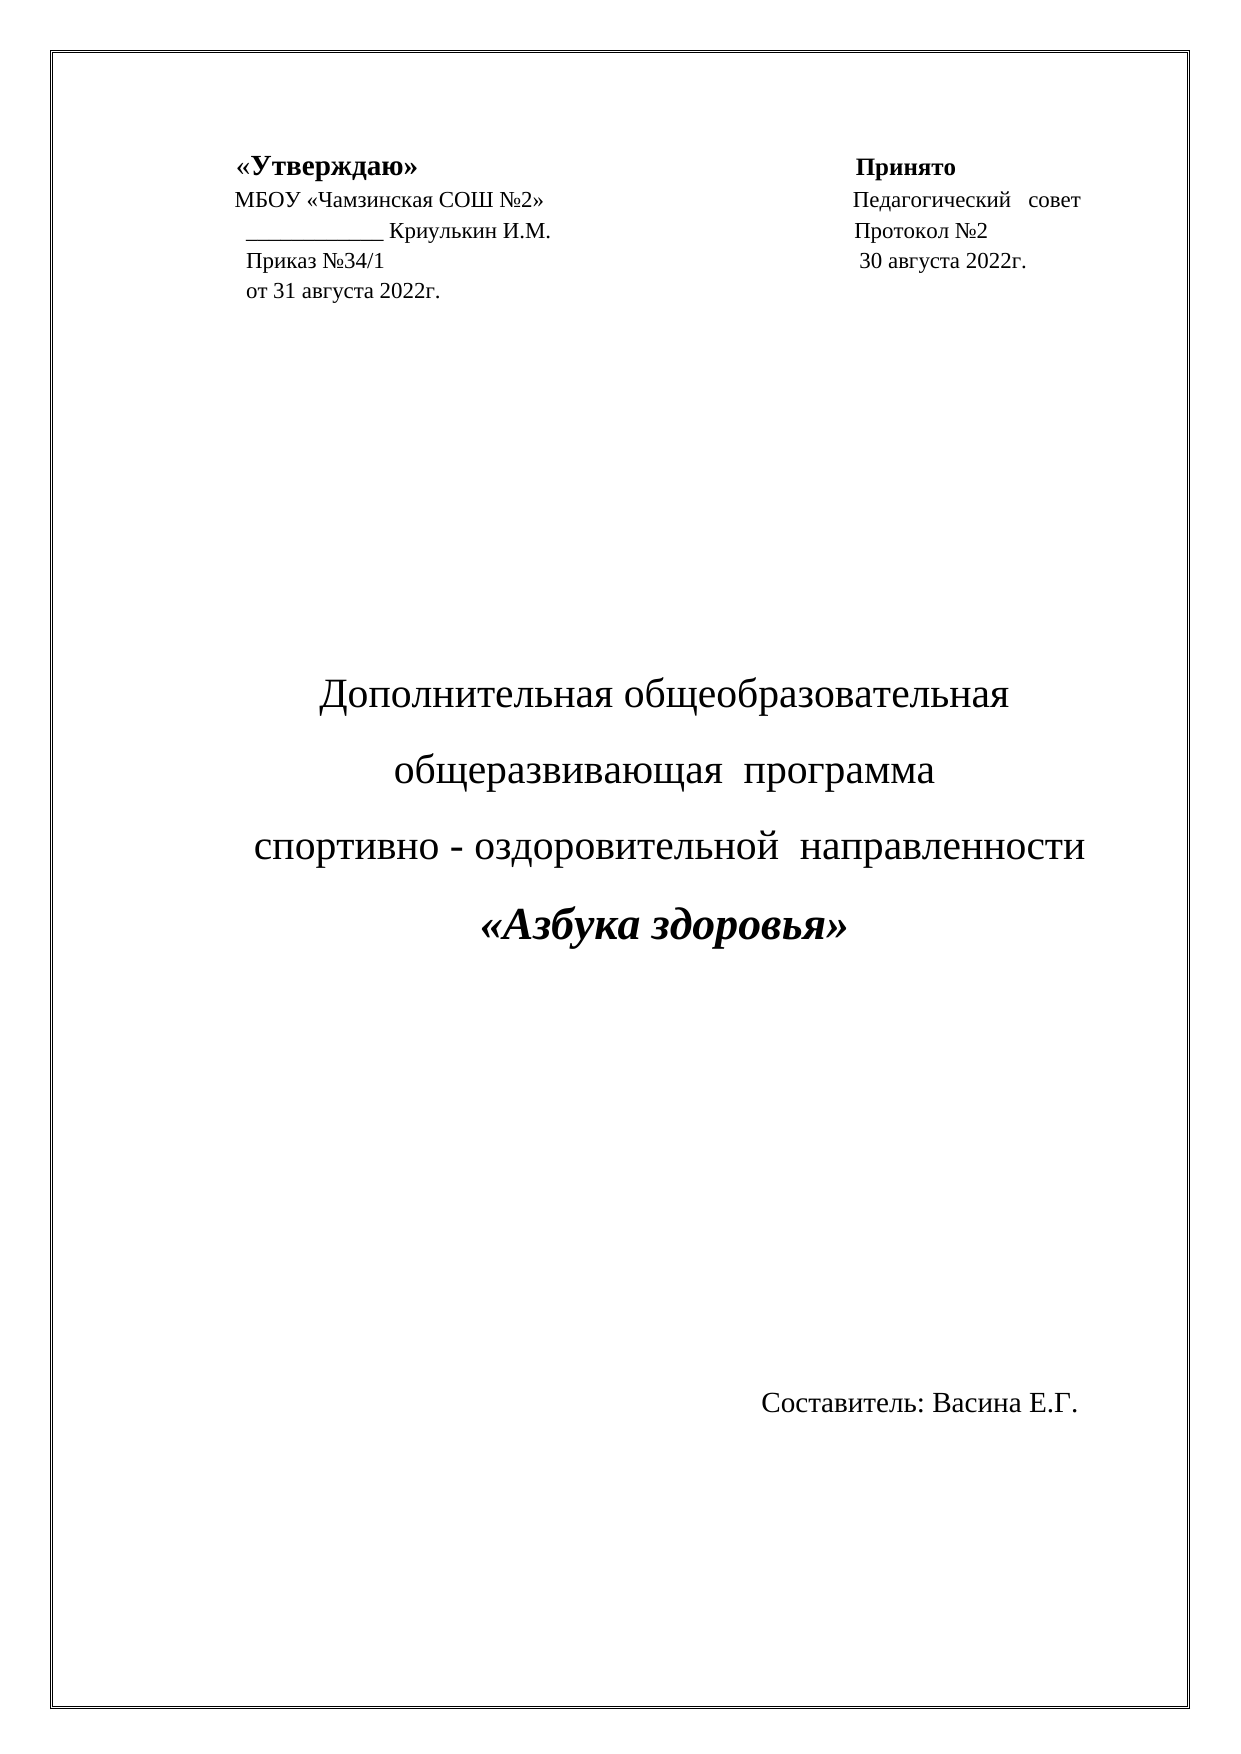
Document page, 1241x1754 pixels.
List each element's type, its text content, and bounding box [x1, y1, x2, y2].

text общеразвивающая программа [177, 745, 1152, 793]
text Приказ №34/1 30 августа 2022г. [177, 247, 1152, 273]
text «Утверждаю» Принято [177, 148, 1152, 182]
text Составитель: Васина Е.Г. [177, 1385, 1152, 1418]
text «Азбука здоровья» [177, 897, 1152, 949]
text Дополнительная общеобразовательная [177, 669, 1152, 717]
text от 31 августа 2022г. [177, 277, 1152, 303]
text спортивно - оздоровительной направленности [177, 821, 1152, 868]
text ____________ Криулькин И.М. Протокол №2 [177, 217, 1152, 243]
text МБОУ «Чамзинская СОШ №2» Педагогический совет [177, 187, 1152, 213]
